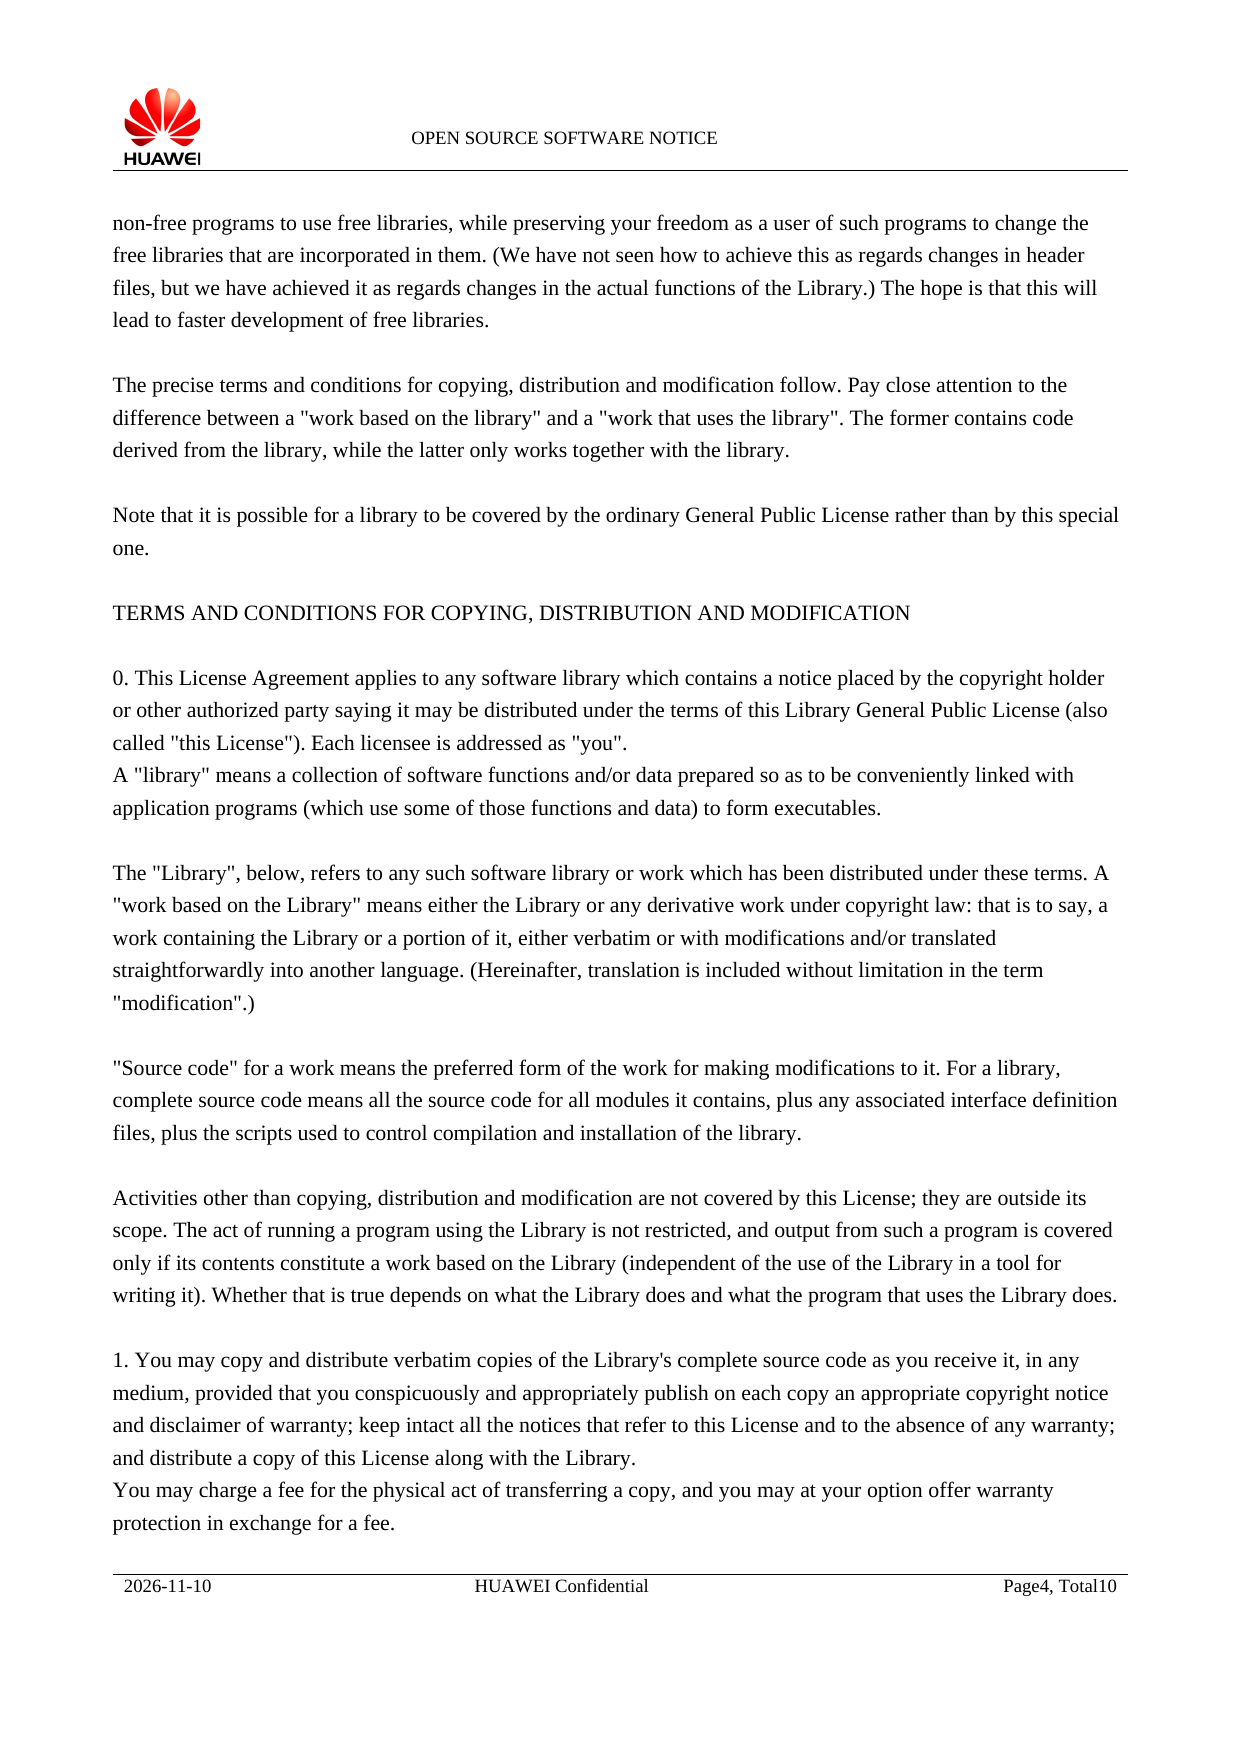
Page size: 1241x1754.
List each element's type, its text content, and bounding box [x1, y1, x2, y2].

picture [124, 88, 201, 165]
